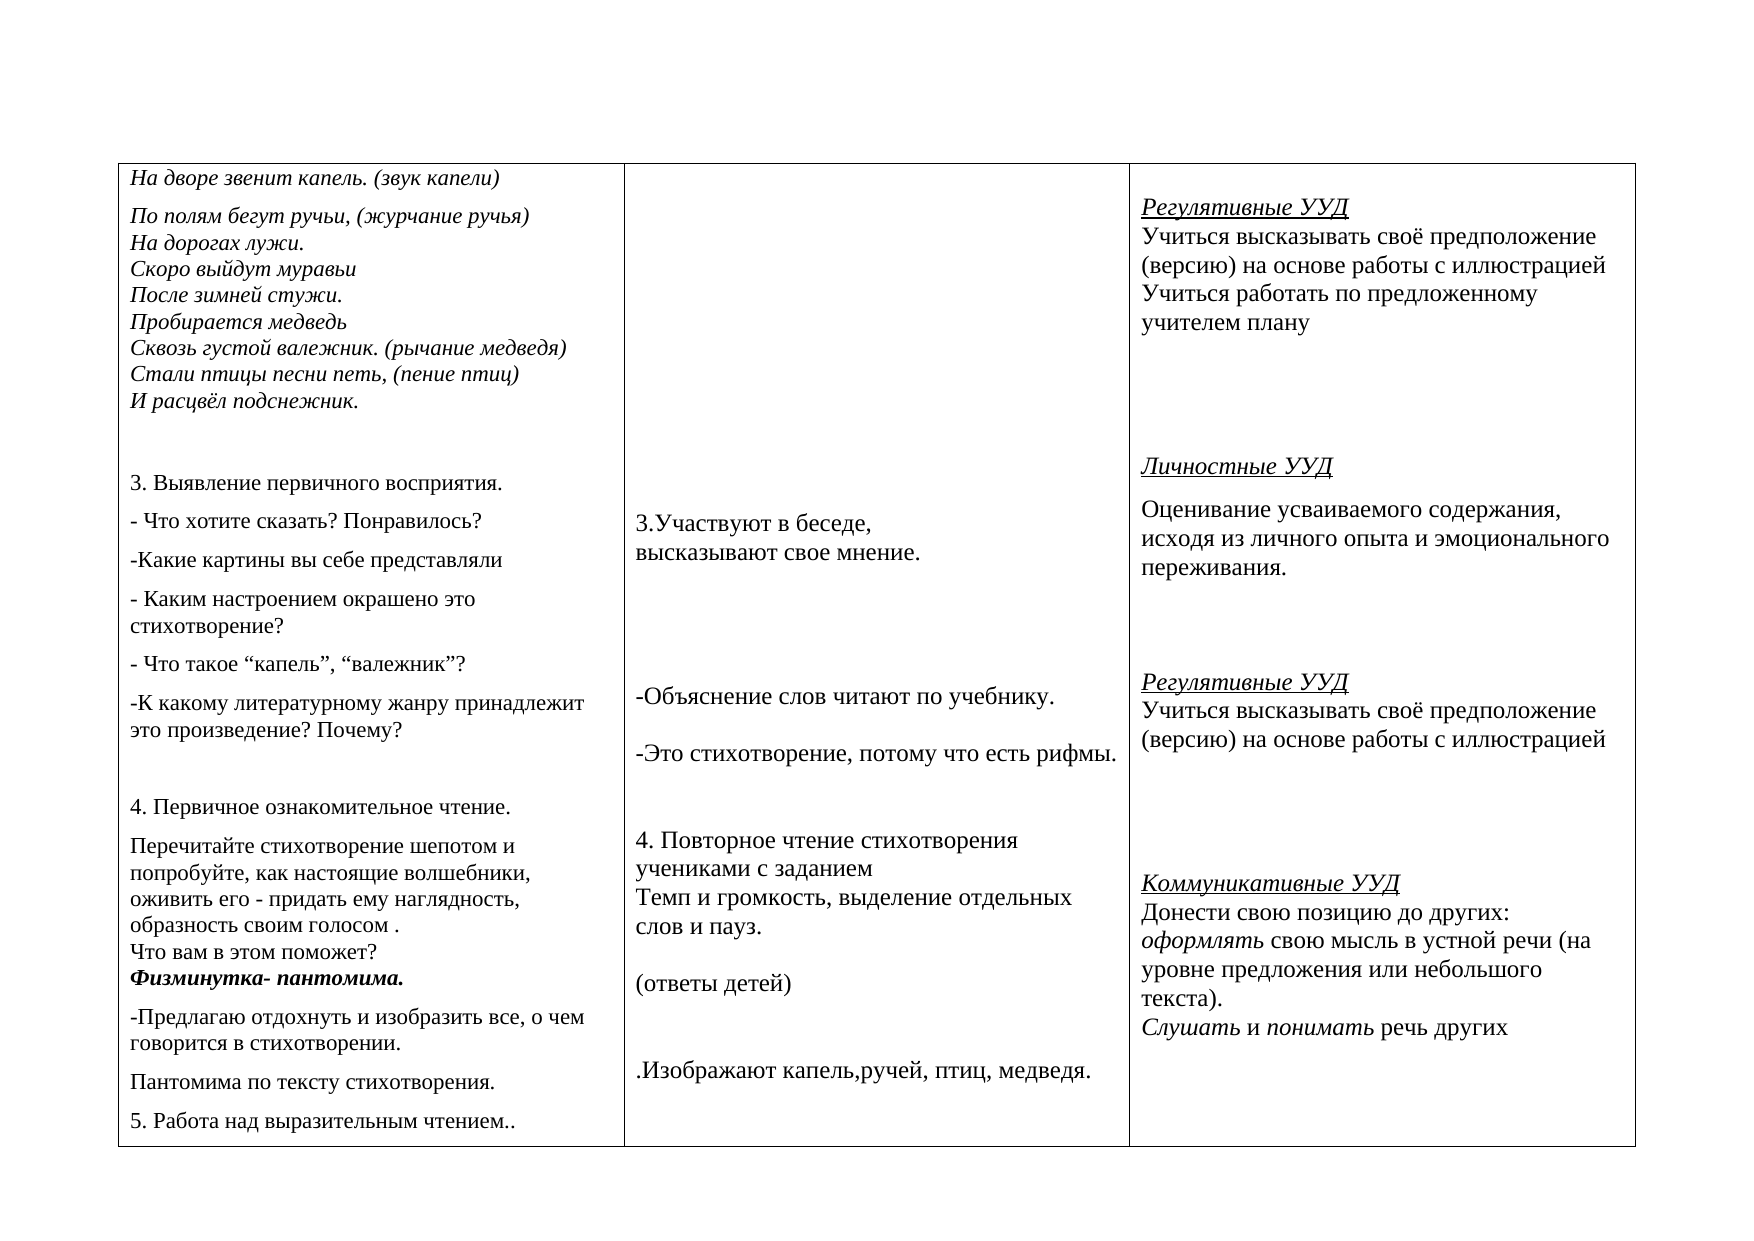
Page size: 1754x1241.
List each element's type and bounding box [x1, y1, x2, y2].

table_cell [625, 164, 1129, 1146]
table_cell [119, 164, 624, 1146]
table_cell [1130, 164, 1635, 1146]
